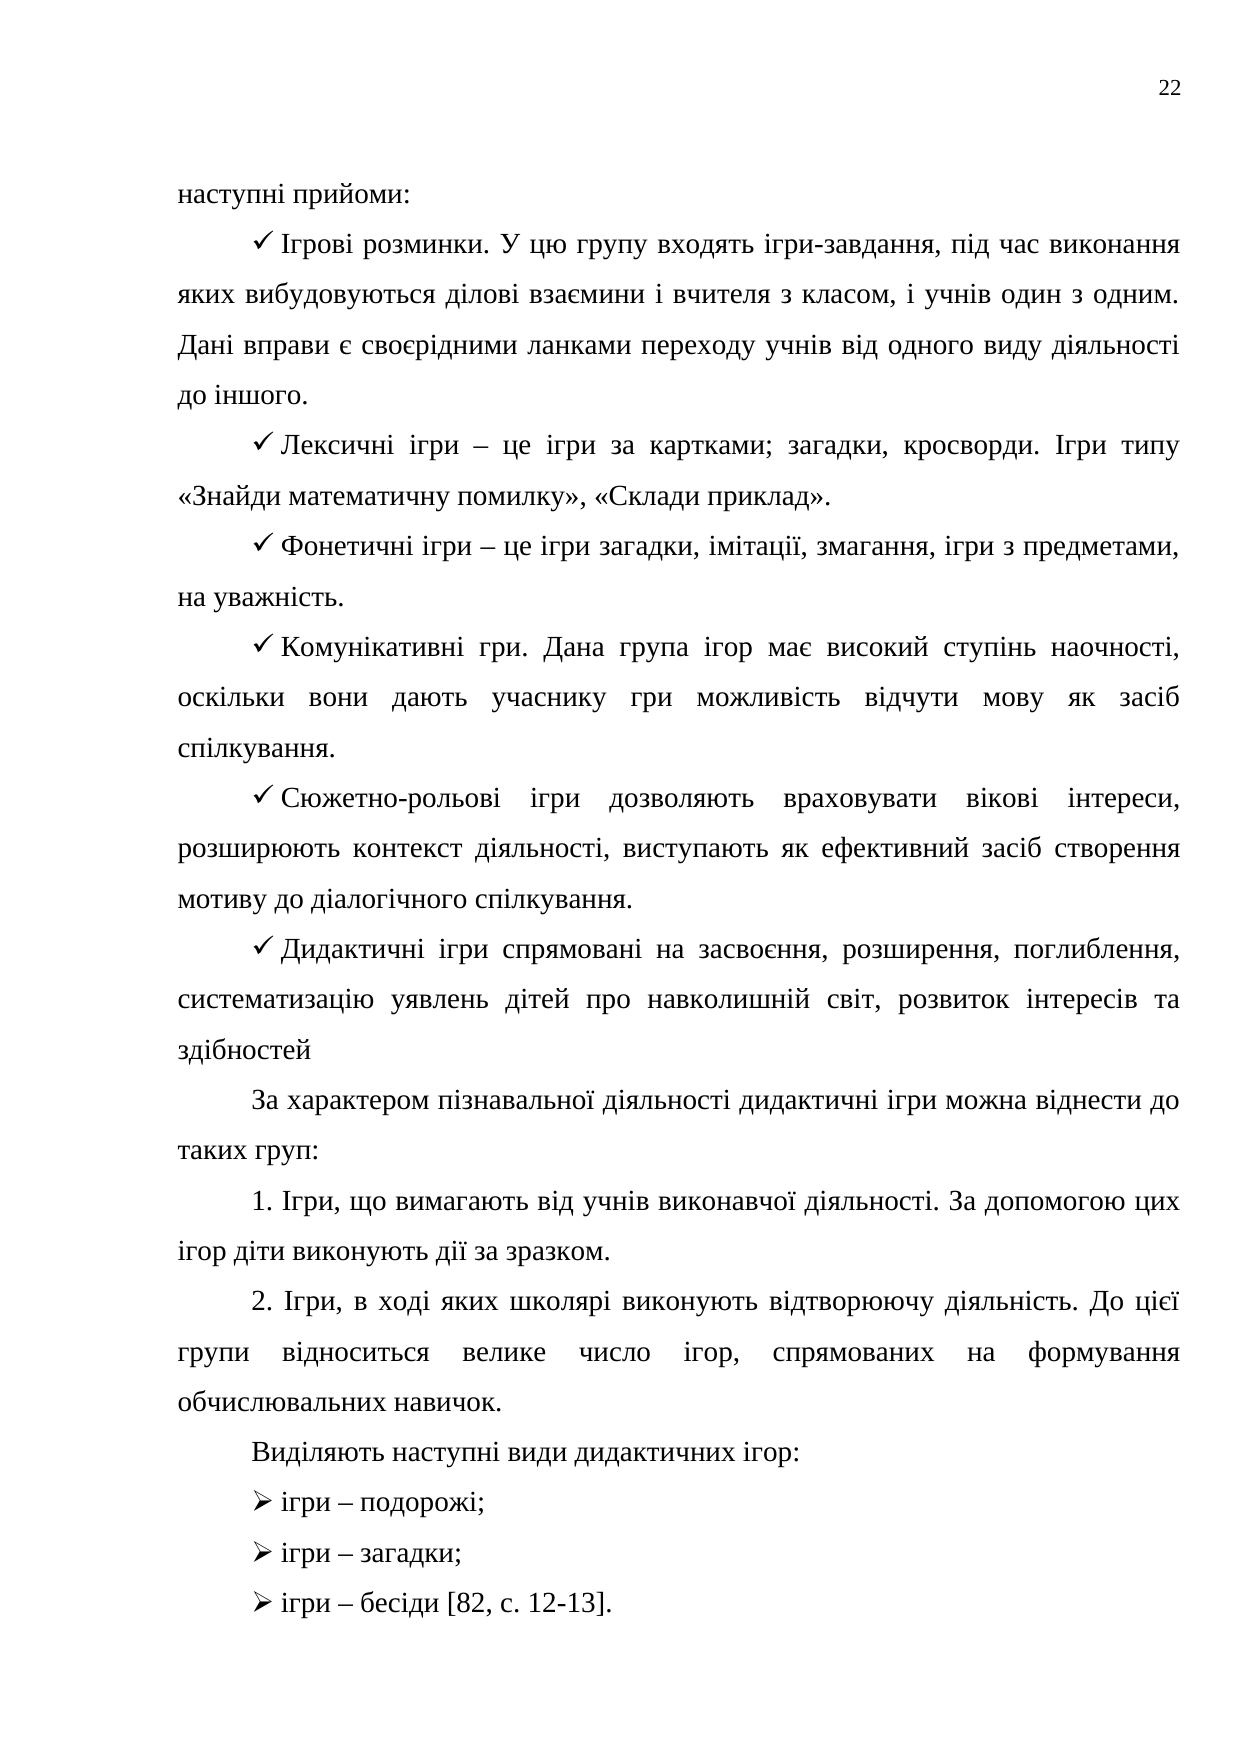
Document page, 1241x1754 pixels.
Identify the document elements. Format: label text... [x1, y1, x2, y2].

list ігри – подорожі; [177, 1484, 1181, 1518]
list Фонетичні ігри – це ігри загадки, імітації, змагання, ігри з предметами, на уважність. [177, 528, 1181, 612]
text Виділяють наступні види дидактичних ігор: [177, 1434, 1181, 1468]
list Лексичні ігри – це ігри за картками; загадки, кросворди. Ігри типу «Знайди математичну помилку», «Склади приклад». [177, 427, 1181, 511]
list ігри – бесіди [82, с. 12-13]. [177, 1585, 1181, 1619]
list Дидактичні ігри спрямовані на засвоєння, розширення, поглиблення, систематизацію уявлень дітей про навколишній світ, розвиток інтересів та здібностей [177, 931, 1181, 1065]
text 1. Ігри, що вимагають від учнів виконавчої діяльності. За допомогою цих ігор діти виконують дії за зразком. [177, 1183, 1181, 1267]
list Комунікативні гри. Дана група ігор має високий ступінь наочності, оскільки вони дають учаснику гри можливість відчути мову як засіб спілкування. [177, 629, 1181, 763]
list Сюжетно-рольові ігри дозволяють враховувати вікові інтереси, розширюють контекст діяльності, виступають як ефективний засіб створення мотиву до діалогічного спілкування. [177, 780, 1181, 914]
list Ігрові розминки. У цю групу входять ігри-завдання, під час виконання яких вибудовуються ділові взаємини і вчителя з класом, і учнів один з одним. Дані вправи є своєрідними ланками переходу учнів від одного виду діяльності до іншого. [177, 226, 1181, 411]
text За характером пізнавальної діяльності дидактичні ігри можна віднести до таких груп: [177, 1082, 1181, 1166]
list ігри – загадки; [177, 1535, 1181, 1569]
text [177, 176, 1181, 209]
text 2. Ігри, в ході яких школярі виконують відтворюючу діяльність. До цієї групи відноситься велике число ігор, спрямованих на формування обчислювальних навичок. [177, 1283, 1181, 1417]
